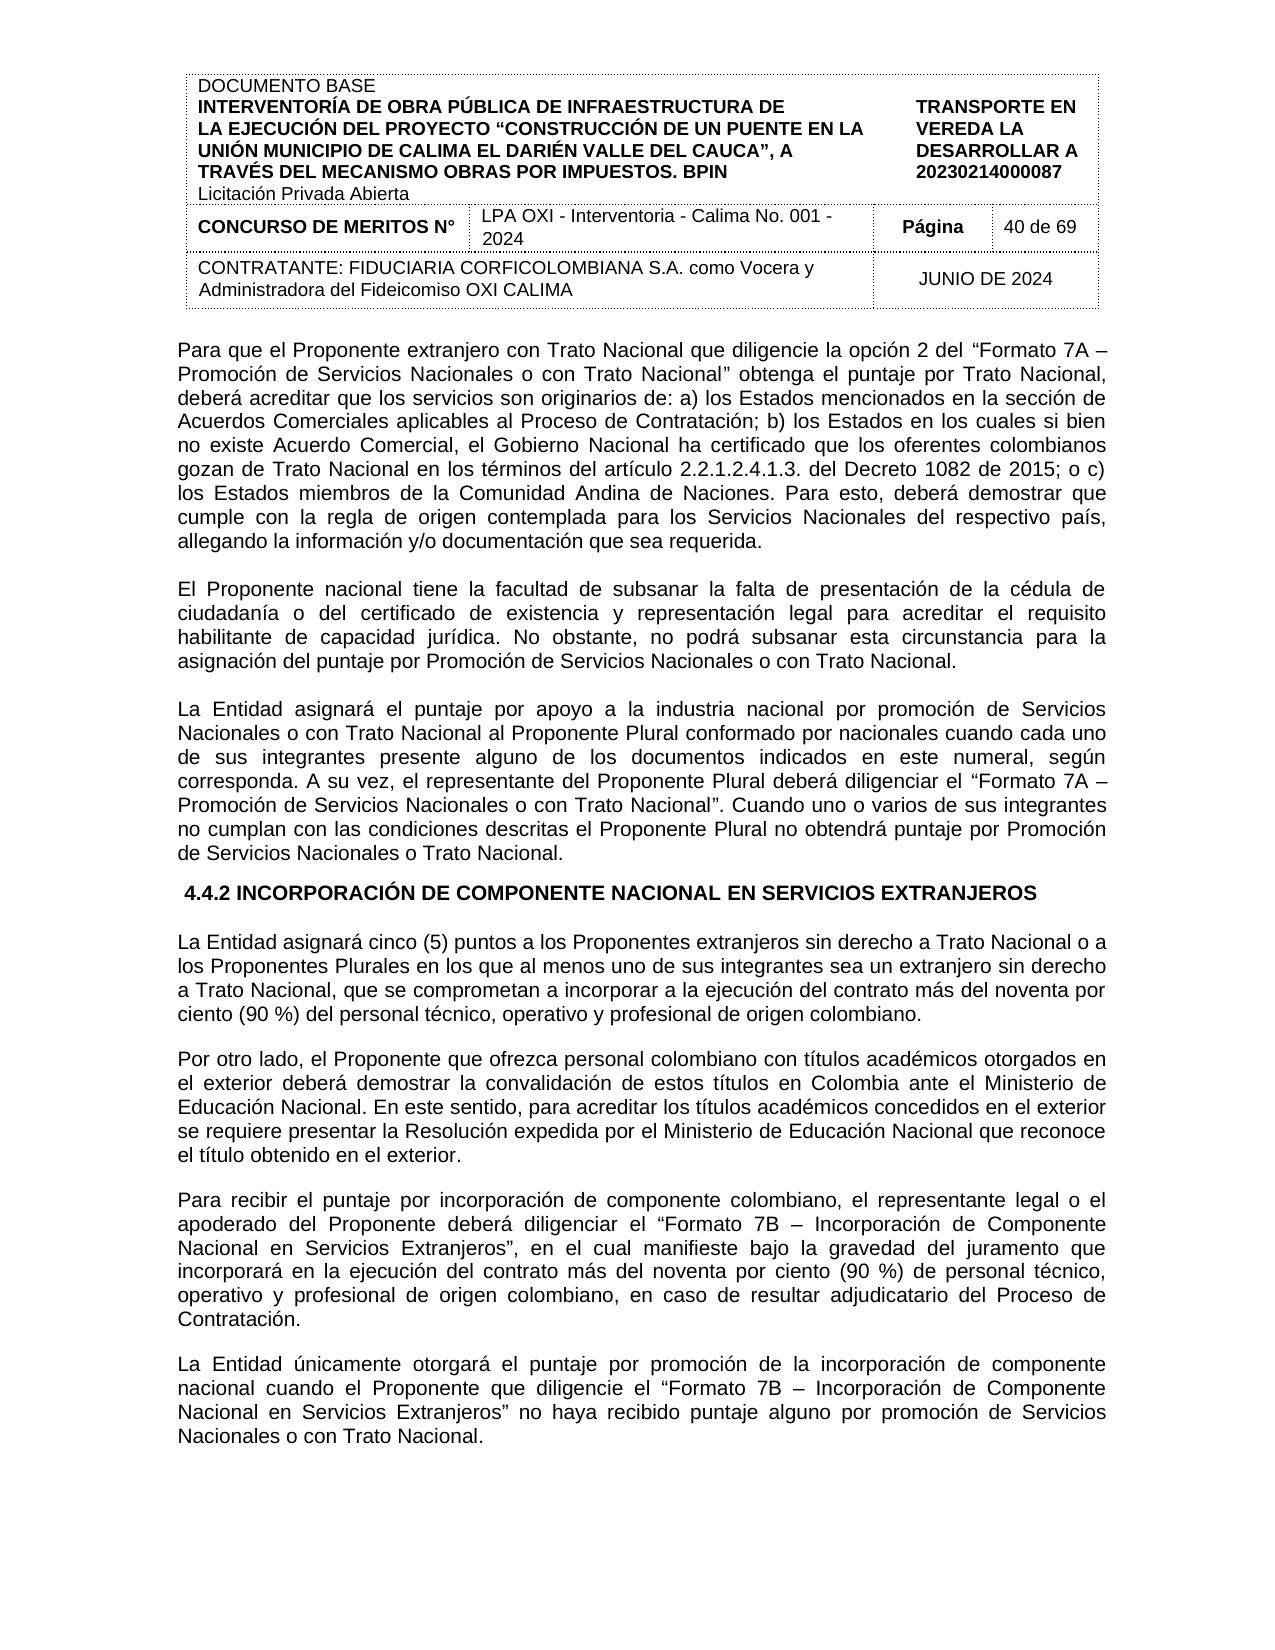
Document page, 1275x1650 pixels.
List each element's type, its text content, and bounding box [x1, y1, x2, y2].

text Para que el Proponente extranjero con Trato Nacional que diligencie la opción 2 del “Formato 7A – Promoción de Servicios Nacionales o con Trato Nacional” obtenga el puntaje por Trato Nacional, deberá acreditar que los servicios son originarios de: a) los Estados mencionados en la sección de Acuerdos Comerciales aplicables al Proceso de Contratación; b) los Estados en los cuales si bien no existe Acuerdo Comercial, el Gobierno Nacional ha certificado que los oferentes colombianos gozan de Trato Nacional en los términos del artículo 2.2.1.2.4.1.3. del Decreto 1082 de 2015; o c) los Estados miembros de la Comunidad Andina de Naciones. Para esto, deberá demostrar que cumple con la regla de origen contemplada para los Servicios Nacionales del respectivo país, allegando la información y/o documentación que sea requerida. [177, 337, 1107, 553]
text Para recibir el puntaje por incorporación de componente colombiano, el representante legal o el apoderado del Proponente deberá diligenciar el “Formato 7B – Incorporación de Componente Nacional en Servicios Extranjeros”, en el cual manifieste bajo la gravedad del juramento que incorporará en la ejecución del contrato más del noventa por ciento (90 %) de personal técnico, operativo y profesional de origen colombiano, en caso de resultar adjudicatario del Proceso de Contratación. [177, 1187, 1107, 1331]
text La Entidad asignará cinco (5) puntos a los Proponentes extranjeros sin derecho a Trato Nacional o a los Proponentes Plurales en los que al menos uno de sus integrantes sea un extranjero sin derecho a Trato Nacional, que se comprometan a incorporar a la ejecución del contrato más del noventa por ciento (90 %) del personal técnico, operativo y profesional de origen colombiano. [177, 930, 1107, 1026]
text Por otro lado, el Proponente que ofrezca personal colombiano con títulos académicos otorgados en el exterior deberá demostrar la convalidación de estos títulos en Colombia ante el Ministerio de Educación Nacional. En este sentido, para acreditar los títulos académicos concedidos en el exterior se requiere presentar la Resolución expedida por el Ministerio de Educación Nacional que reconoce el título obtenido en el exterior. [177, 1047, 1107, 1167]
text 4.4.2 INCORPORACIÓN DE COMPONENTE NACIONAL EN SERVICIOS EXTRANJEROS [184, 881, 1107, 905]
text El Proponente nacional tiene la facultad de subsanar la falta de presentación de la cédula de ciudadanía o del certificado de existencia y representación legal para acreditar el requisito habilitante de capacidad jurídica. No obstante, no podrá subsanar esta circunstancia para la asignación del puntaje por Promoción de Servicios Nacionales o con Trato Nacional. [177, 577, 1107, 673]
text La Entidad asignará el puntaje por apoyo a la industria nacional por promoción de Servicios Nacionales o con Trato Nacional al Proponente Plural conformado por nacionales cuando cada uno de sus integrantes presente alguno de los documentos indicados en este numeral, según corresponda. A su vez, el representante del Proponente Plural deberá diligenciar el “Formato 7A – Promoción de Servicios Nacionales o con Trato Nacional”. Cuando uno o varios de sus integrantes no cumplan con las condiciones descritas el Proponente Plural no obtendrá puntaje por Promoción de Servicios Nacionales o Trato Nacional. [177, 697, 1107, 864]
text La Entidad únicamente otorgará el puntaje por promoción de la incorporación de componente nacional cuando el Proponente que diligencie el “Formato 7B – Incorporación de Componente Nacional en Servicios Extranjeros” no haya recibido puntaje alguno por promoción de Servicios Nacionales o con Trato Nacional. [177, 1352, 1107, 1448]
